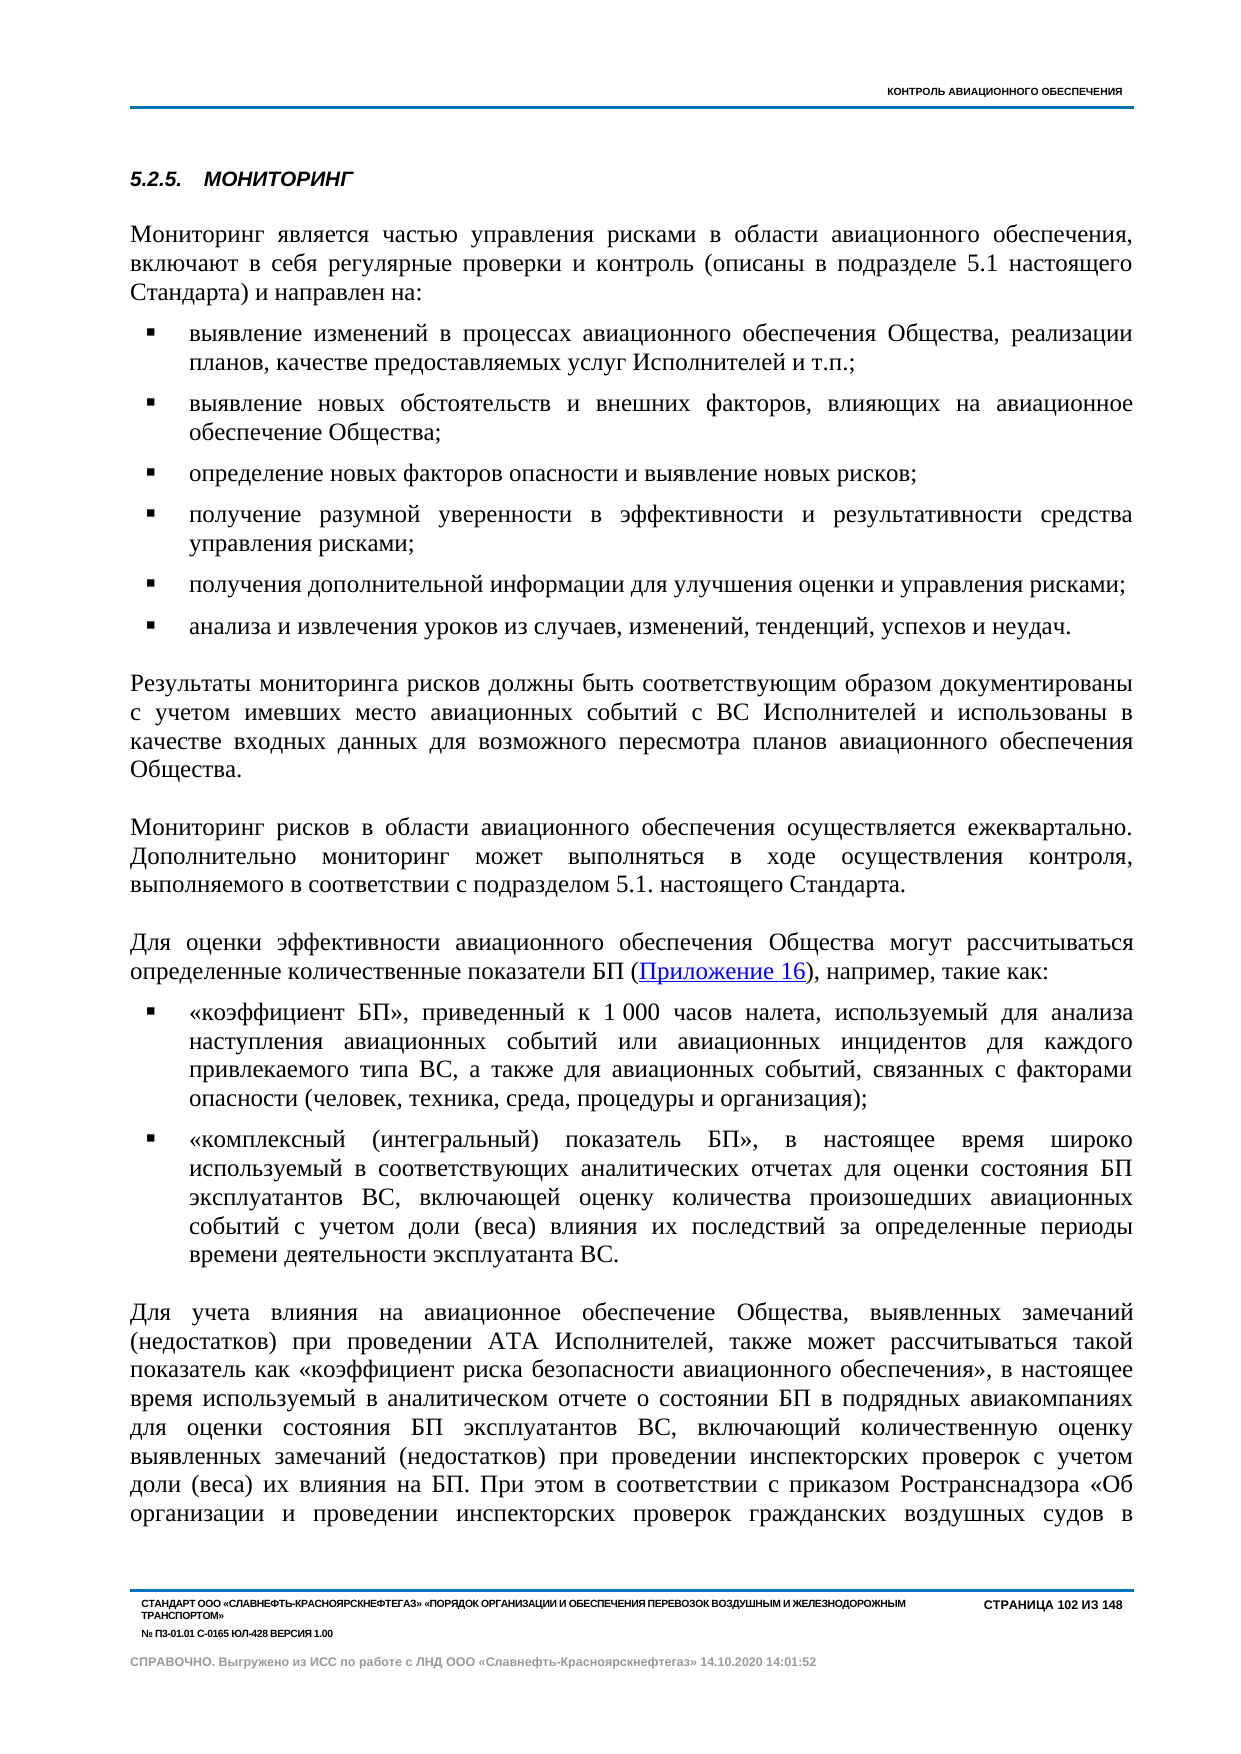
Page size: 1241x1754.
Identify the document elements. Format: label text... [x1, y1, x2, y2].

list выявление новых обстоятельств и внешних факторов, влияющих на авиационное обеспечение Общества; [145, 388, 1134, 446]
text Мониторинг рисков в области авиационного обеспечения осуществляется ежеквартально. Дополнительно мониторинг может выполняться в ходе осуществления контроля, выполняемого в соответствии с подразделом 5.1. настоящего Стандарта. [130, 812, 1134, 898]
text Для оценки эффективности авиационного обеспечения Общества могут рассчитываться определенные количественные показатели БП (Приложение 16), например, такие как: [130, 927, 1134, 984]
list выявление изменений в процессах авиационного обеспечения Общества, реализации планов, качестве предоставляемых услуг Исполнителей и т.п.; [145, 318, 1134, 376]
list «коэффициент БП», приведенный к 1 000 часов налета, используемый для анализа наступления авиационных событий или авиационных инцидентов для каждого привлекаемого типа ВС, а также для авиационных событий, связанных с факторами опасности (человек, техника, среда, процедуры и организация); [145, 997, 1134, 1112]
list получение разумной уверенности в эффективности и результативности средства управления рисками; [145, 499, 1134, 557]
list анализа и извлечения уроков из случаев, изменений, тенденций, успехов и неудач. [145, 611, 1134, 639]
list МОНИТОРИНГ [130, 167, 1134, 191]
list «комплексный (интегральный) показатель БП», в настоящее время широко используемый в соответствующих аналитических отчетах для оценки состояния БП эксплуатантов ВС, включающей оценку количества произошедших авиационных событий с учетом доли (веса) влияния их последствий за определенные периоды времени деятельности эксплуатанта ВС. [145, 1124, 1134, 1268]
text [130, 1297, 1134, 1527]
text Результаты мониторинга рисков должны быть соответствующим образом документированы с учетом имевших место авиационных событий с ВС Исполнителей и использованы в качестве входных данных для возможного пересмотра планов авиационного обеспечения Общества. [130, 668, 1134, 783]
text Мониторинг является частью управления рисками в области авиационного обеспечения, включают в себя регулярные проверки и контроль (описаны в подразделе 5.1 настоящего Стандарта) и направлен на: [130, 219, 1134, 306]
list получения дополнительной информации для улучшения оценки и управления рисками; [145, 569, 1134, 598]
list определение новых факторов опасности и выявление новых рисков; [145, 458, 1134, 487]
